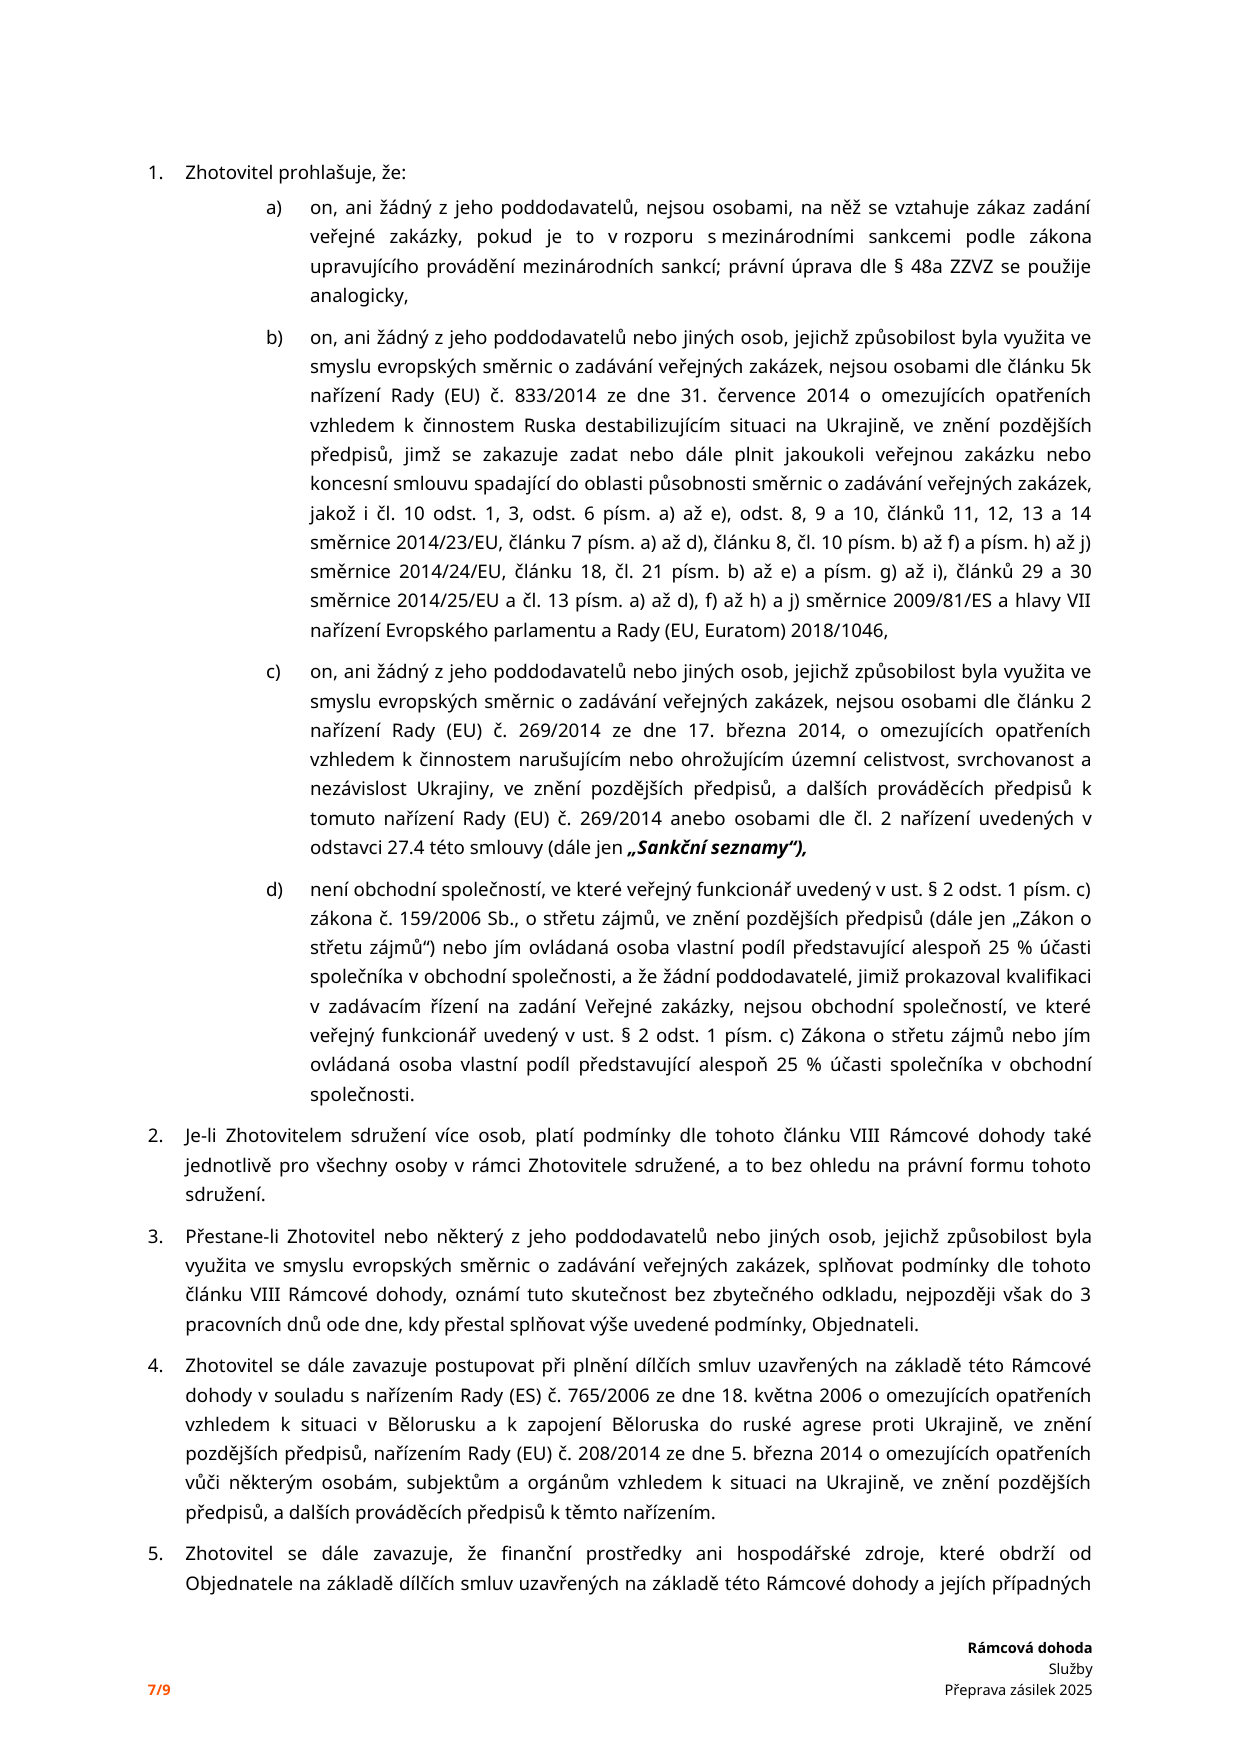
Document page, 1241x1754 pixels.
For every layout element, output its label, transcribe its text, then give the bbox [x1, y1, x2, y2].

text on, ani žádný z jeho poddodavatelů, nejsou osobami, na něž se vztahuje zákaz zadání veřejné zakázky, pokud je to v rozporu s mezinárodními sankcemi podle zákona upravujícího provádění mezinárodních sankcí; právní úprava dle § 48a ZZVZ se použije analogicky, [266, 194, 1093, 308]
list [148, 1541, 1093, 1596]
text on, ani žádný z jeho poddodavatelů nebo jiných osob, jejichž způsobilost byla využita ve smyslu evropských směrnic o zadávání veřejných zakázek, nejsou osobami dle článku 5k nařízení Rady (EU) č. 833/2014 ze dne 31. července 2014 o omezujících opatřeních vzhledem k činnostem Ruska destabilizujícím situaci na Ukrajině, ve znění pozdějších předpisů, jimž se zakazuje zadat nebo dále plnit jakoukoli veřejnou zakázku nebo koncesní smlouvu spadající do oblasti působnosti směrnic o zadávání veřejných zakázek, jakož i čl. 10 odst. 1, 3, odst. 6 písm. a) až e), odst. 8, 9 a 10, článků 11, 12, 13 a 14 směrnice 2014/23/EU, článku 7 písm. a) až d), článku 8, čl. 10 písm. b) až f) a písm. h) až j) směrnice 2014/24/EU, článku 18, čl. 21 písm. b) až e) a písm. g) až i), článků 29 a 30 směrnice 2014/25/EU a čl. 13 písm. a) až d), f) až h) a j) směrnice 2009/81/ES a hlavy VII nařízení Evropského parlamentu a Rady (EU, Euratom) 2018/1046, [266, 324, 1093, 642]
text není obchodní společností, ve které veřejný funkcionář uvedený v ust. § 2 odst. 1 písm. c) zákona č. 159/2006 Sb., o střetu zájmů, ve znění pozdějších předpisů (dále jen „Zákon o střetu zájmů“) nebo jím ovládaná osoba vlastní podíl představující alespoň 25 % účasti společníka v obchodní společnosti, a že žádní poddodavatelé, jimiž prokazoval kvalifikaci v zadávacím řízení na zadání Veřejné zakázky, nejsou obchodní společností, ve které veřejný funkcionář uvedený v ust. § 2 odst. 1 písm. c) Zákona o střetu zájmů nebo jím ovládaná osoba vlastní podíl představující alespoň 25 % účasti společníka v obchodní společnosti. [266, 876, 1093, 1106]
text on, ani žádný z jeho poddodavatelů nebo jiných osob, jejichž způsobilost byla využita ve smyslu evropských směrnic o zadávání veřejných zakázek, nejsou osobami dle článku 2 nařízení Rady (EU) č. 269/2014 ze dne 17. března 2014, o omezujících opatřeních vzhledem k činnostem narušujícím nebo ohrožujícím územní celistvost, svrchovanost a nezávislost Ukrajiny, ve znění pozdějších předpisů, a dalších prováděcích předpisů k tomuto nařízení Rady (EU) č. 269/2014 anebo osobami dle čl. 2 nařízení uvedených v odstavci 27.4 této smlouvy (dále jen „Sankční seznamy“), [266, 659, 1093, 860]
list Je-li Zhotovitelem sdružení více osob, platí podmínky dle tohoto článku VIII Rámcové dohody také jednotlivě pro všechny osoby v rámci Zhotovitele sdružené, a to bez ohledu na právní formu tohoto sdružení. [148, 1123, 1093, 1207]
list Zhotovitel se dále zavazuje postupovat při plnění dílčích smluv uzavřených na základě této Rámcové dohody v souladu s nařízením Rady (ES) č. 765/2006 ze dne 18. května 2006 o omezujících opatřeních vzhledem k situaci v Bělorusku a k zapojení Běloruska do ruské agrese proti Ukrajině, ve znění pozdějších předpisů, nařízením Rady (EU) č. 208/2014 ze dne 5. března 2014 o omezujících opatřeních vůči některým osobám, subjektům a orgánům vzhledem k situaci na Ukrajině, ve znění pozdějších předpisů, a dalších prováděcích předpisů k těmto nařízením. [148, 1353, 1093, 1524]
list Přestane-li Zhotovitel nebo některý z jeho poddodavatelů nebo jiných osob, jejichž způsobilost byla využita ve smyslu evropských směrnic o zadávání veřejných zakázek, splňovat podmínky dle tohoto článku VIII Rámcové dohody, oznámí tuto skutečnost bez zbytečného odkladu, nejpozději však do 3 pracovních dnů ode dne, kdy přestal splňovat výše uvedené podmínky, Objednateli. [148, 1223, 1093, 1336]
list Zhotovitel prohlašuje, že: [148, 159, 1093, 184]
